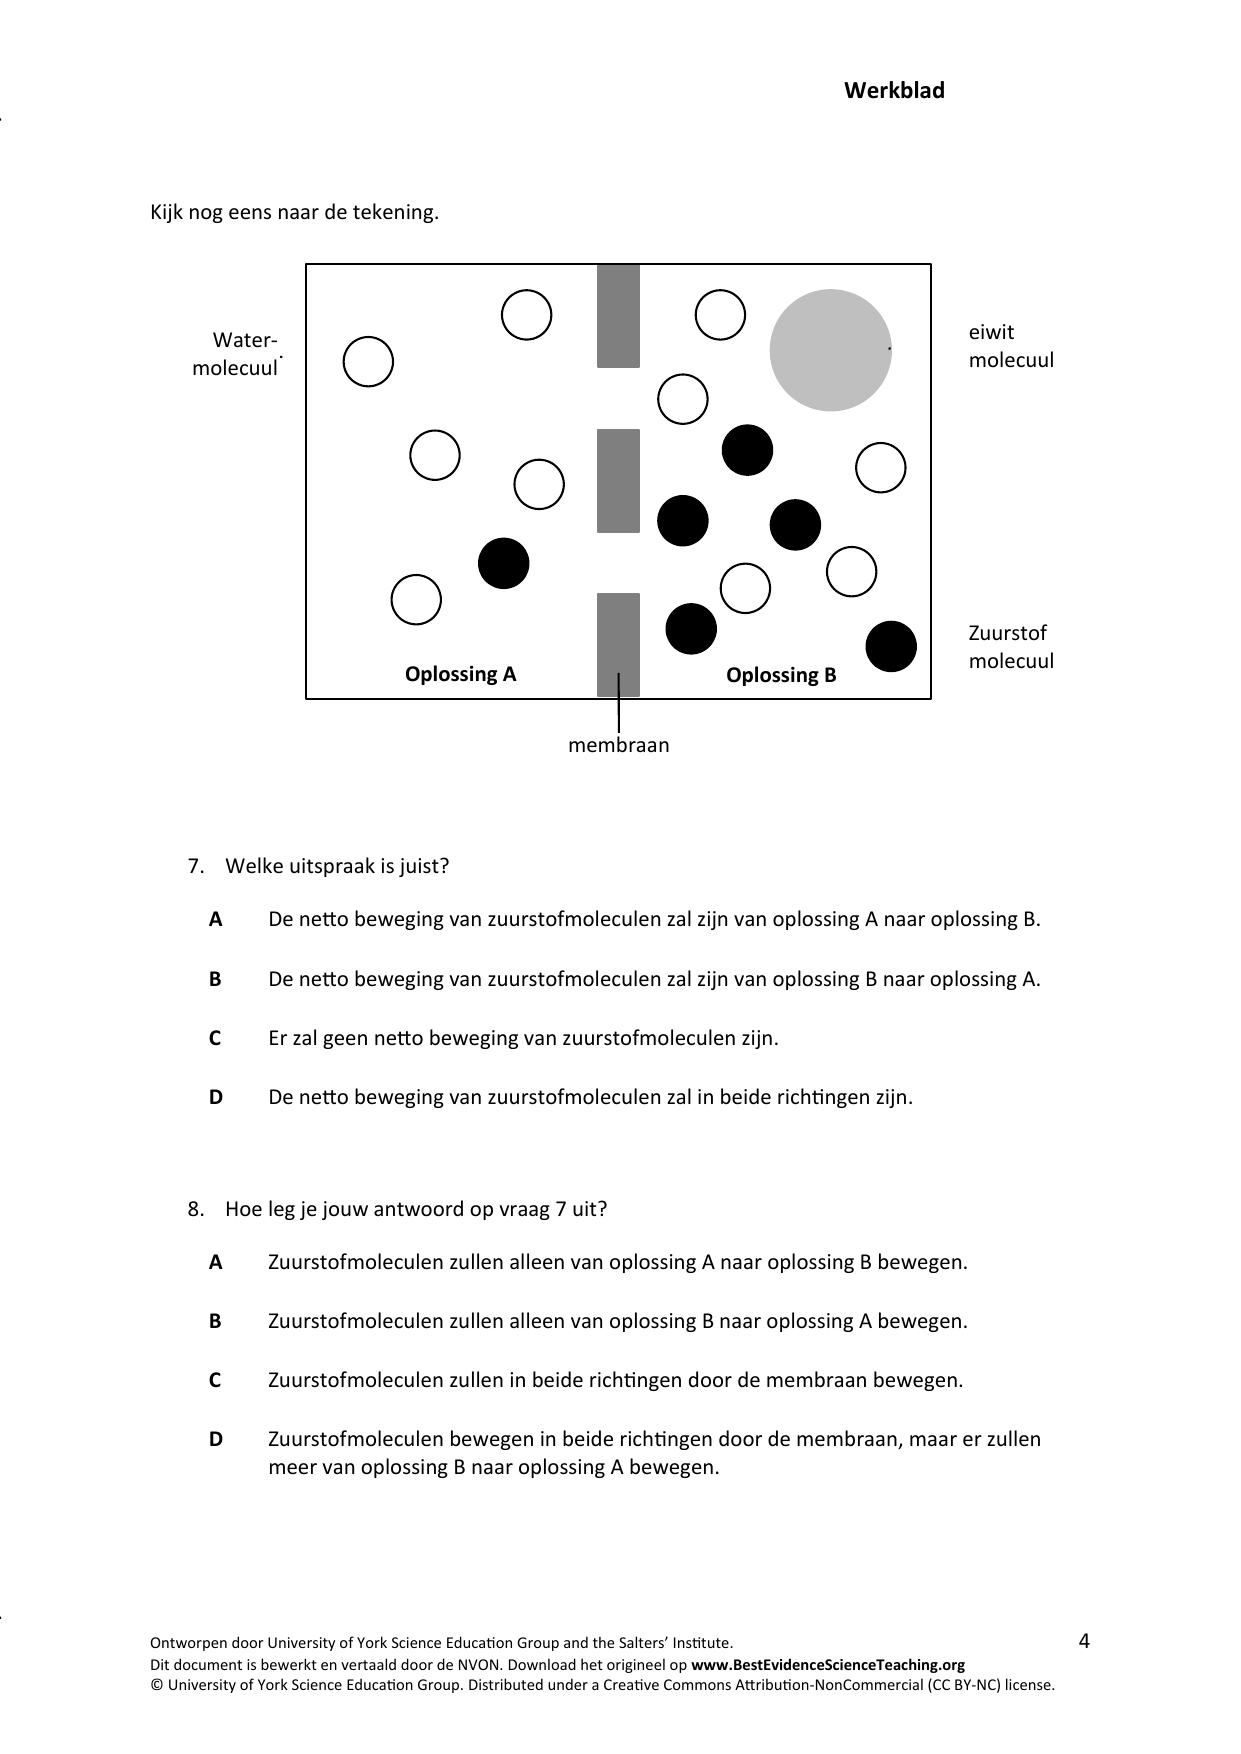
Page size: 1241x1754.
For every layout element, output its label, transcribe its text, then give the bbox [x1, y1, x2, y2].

table_header Zuurstofmoleculen zullen alleen van oplossing A naar oplossing B bewegen. [257, 1247, 1078, 1306]
table_cell D [197, 1082, 257, 1141]
table_cell Er zal geen netto beweging van zuurstofmoleculen zijn. [257, 1023, 1078, 1082]
table_cell Zuurstofmoleculen zullen alleen van oplossing B naar oplossing A bewegen. [257, 1306, 1078, 1365]
table_cell D [197, 1424, 257, 1483]
list Hoe leg je jouw antwoord op vraag 7 uit? [187, 1194, 1090, 1222]
table_header A [197, 1247, 257, 1306]
table_cell De netto beweging van zuurstofmoleculen zal in beide richtingen zijn. [257, 1082, 1078, 1141]
list Welke uitspraak is juist? [187, 852, 1090, 879]
table_cell B [197, 964, 257, 1023]
table_cell C [197, 1023, 257, 1082]
table_cell C [197, 1365, 257, 1424]
table_header De netto beweging van zuurstofmoleculen zal zijn van oplossing A naar oplossing B. [257, 905, 1078, 964]
table_cell B [197, 1306, 257, 1365]
table_cell Zuurstofmoleculen zullen in beide richtingen door de membraan bewegen. [257, 1365, 1078, 1424]
table_cell De netto beweging van zuurstofmoleculen zal zijn van oplossing B naar oplossing A. [257, 964, 1078, 1023]
table_header A [197, 905, 257, 964]
table_cell Zuurstofmoleculen bewegen in beide richtingen door de membraan, maar er zullen meer van oplossing B naar oplossing A bewegen. [257, 1424, 1078, 1483]
text Kijk nog eens naar de tekening. [150, 197, 1090, 225]
